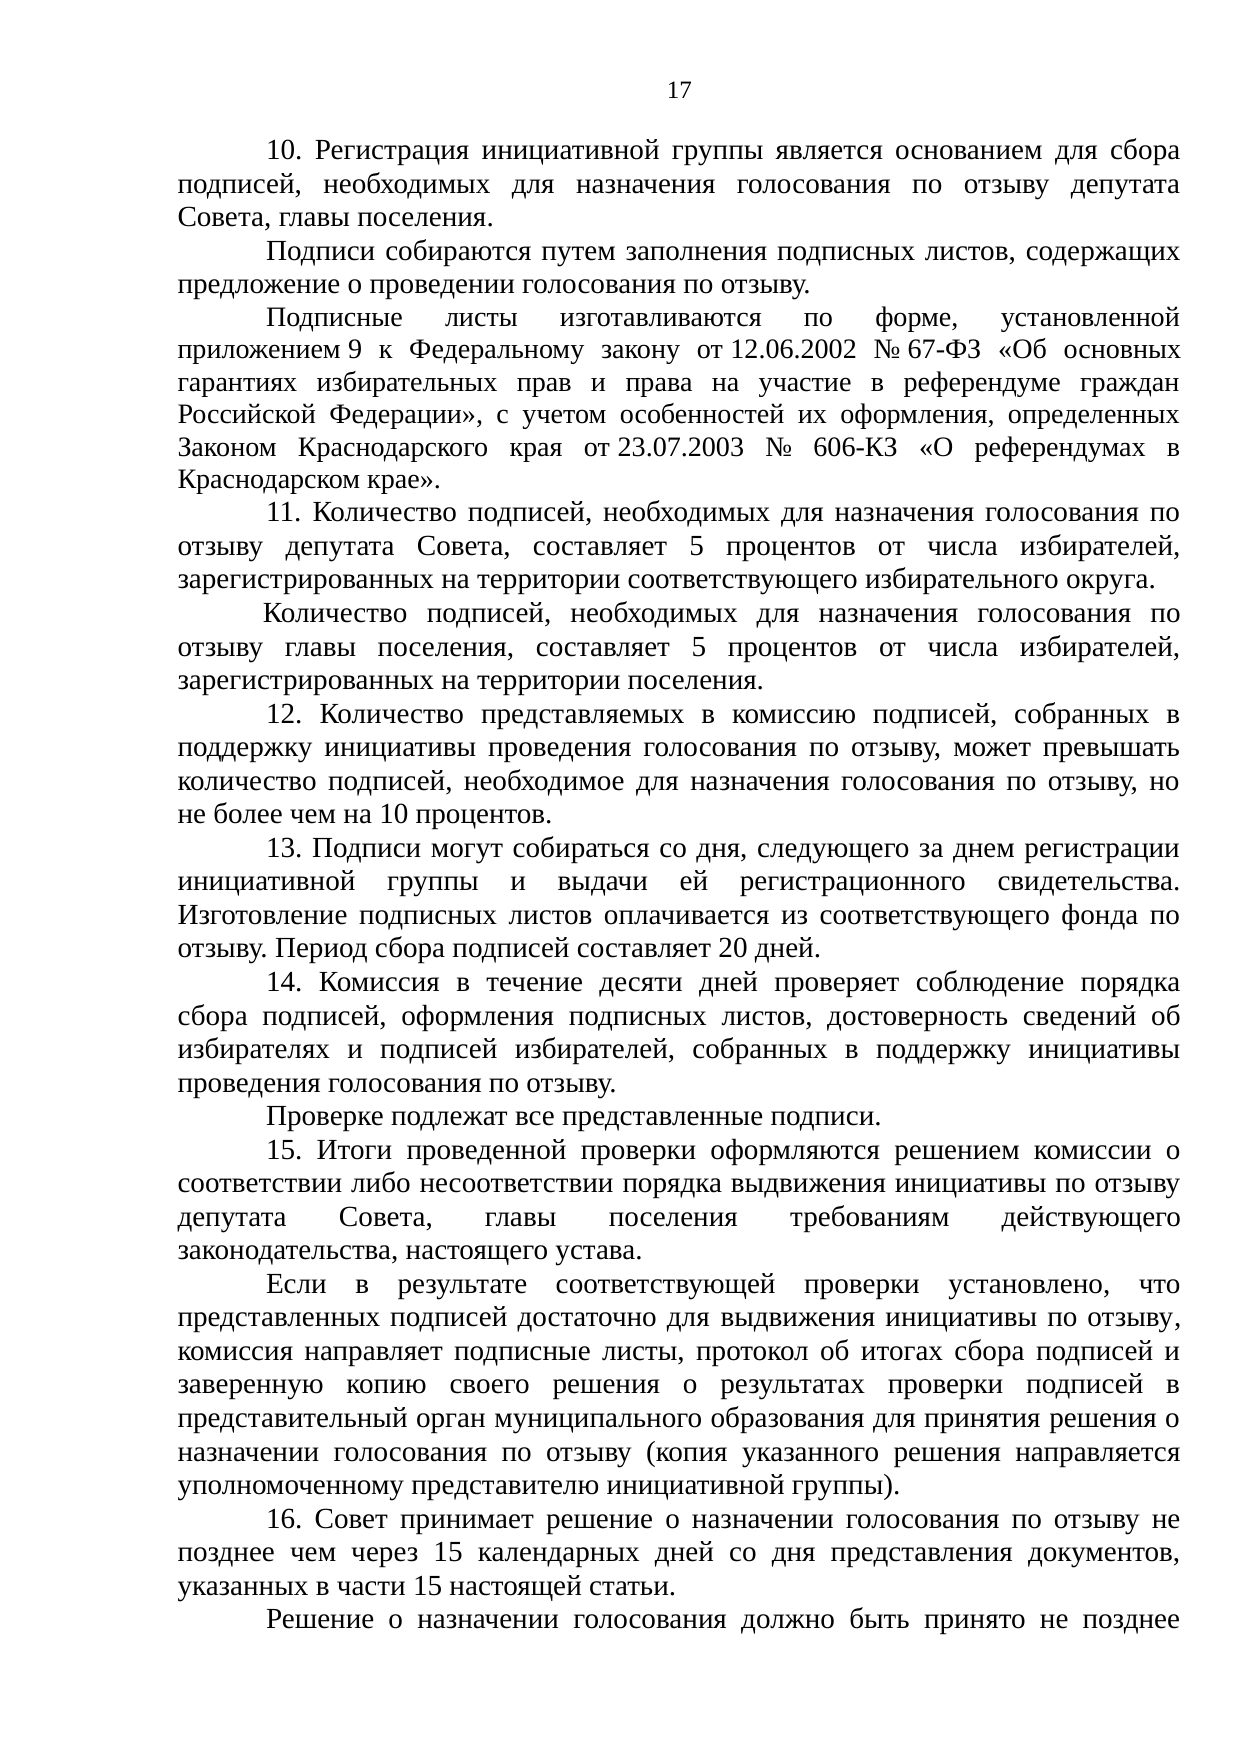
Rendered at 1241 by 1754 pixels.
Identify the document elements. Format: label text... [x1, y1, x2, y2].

text 13. Подписи могут собираться со дня, следующего за днем регистрации инициативной группы и выдачи ей регистрационного свидетельства. Изготовление подписных листов оплачивается из соответствующего фонда по отзыву. Период сбора подписей составляет 20 дней. [177, 830, 1181, 964]
text 16. Совет принимает решение о назначении голосования по отзыву не позднее чем через 15 календарных дней со дня представления документов, указанных в части 15 настоящей статьи. [177, 1501, 1181, 1601]
text 11. Количество подписей, необходимых для назначения голосования по отзыву депутата Совета, составляет 5 процентов от числа избирателей, зарегистрированных на территории соответствующего избирательного округа. [177, 494, 1181, 595]
text Подписные листы изготавливаются по форме, установленной приложением 9 к Федеральному закону от 12.06.2002 № 67-ФЗ «Об основных гарантиях избирательных прав и права на участие в референдуме граждан Российской Федерации», с учетом особенностей их оформления, определенных Законом Краснодарского края от 23.07.2003 № 606-КЗ «О референдумах в Краснодарском крае». [177, 300, 1181, 494]
text 14. Комиссия в течение десяти дней проверяет соблюдение порядка сбора подписей, оформления подписных листов, достоверность сведений об избирателях и подписей избирателей, собранных в поддержку инициативы проведения голосования по отзыву. [177, 964, 1181, 1098]
text Проверке подлежат все представленные подписи. [177, 1098, 1181, 1132]
text 12. Количество представляемых в комиссию подписей, собранных в поддержку инициативы проведения голосования по отзыву, может превышать количество подписей, необходимое для назначения голосования по отзыву, но не более чем на 10 процентов. [177, 696, 1181, 830]
text Количество подписей, необходимых для назначения голосования по отзыву главы поселения, составляет 5 процентов от числа избирателей, зарегистрированных на территории поселения. [177, 595, 1181, 696]
text 15. Итоги проведенной проверки оформляются решением комиссии о соответствии либо несоответствии порядка выдвижения инициативы по отзыву депутата Совета, главы поселения требованиям действующего законодательства, настоящего устава. [177, 1132, 1181, 1266]
text 10. Регистрация инициативной группы является основанием для сбора подписей, необходимых для назначения голосования по отзыву депутата Совета, главы поселения. [177, 132, 1181, 233]
text Если в результате соответствующей проверки установлено, что представленных подписей достаточно для выдвижения инициативы по отзыву, комиссия направляет подписные листы, протокол об итогах сбора подписей и заверенную копию своего решения о результатах проверки подписей в представительный орган муниципального образования для принятия решения о назначении голосования по отзыву (копия указанного решения направляется уполномоченному представителю инициативной группы). [177, 1266, 1181, 1501]
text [177, 1601, 1181, 1635]
text Подписи собираются путем заполнения подписных листов, содержащих предложение о проведении голосования по отзыву. [177, 233, 1181, 300]
